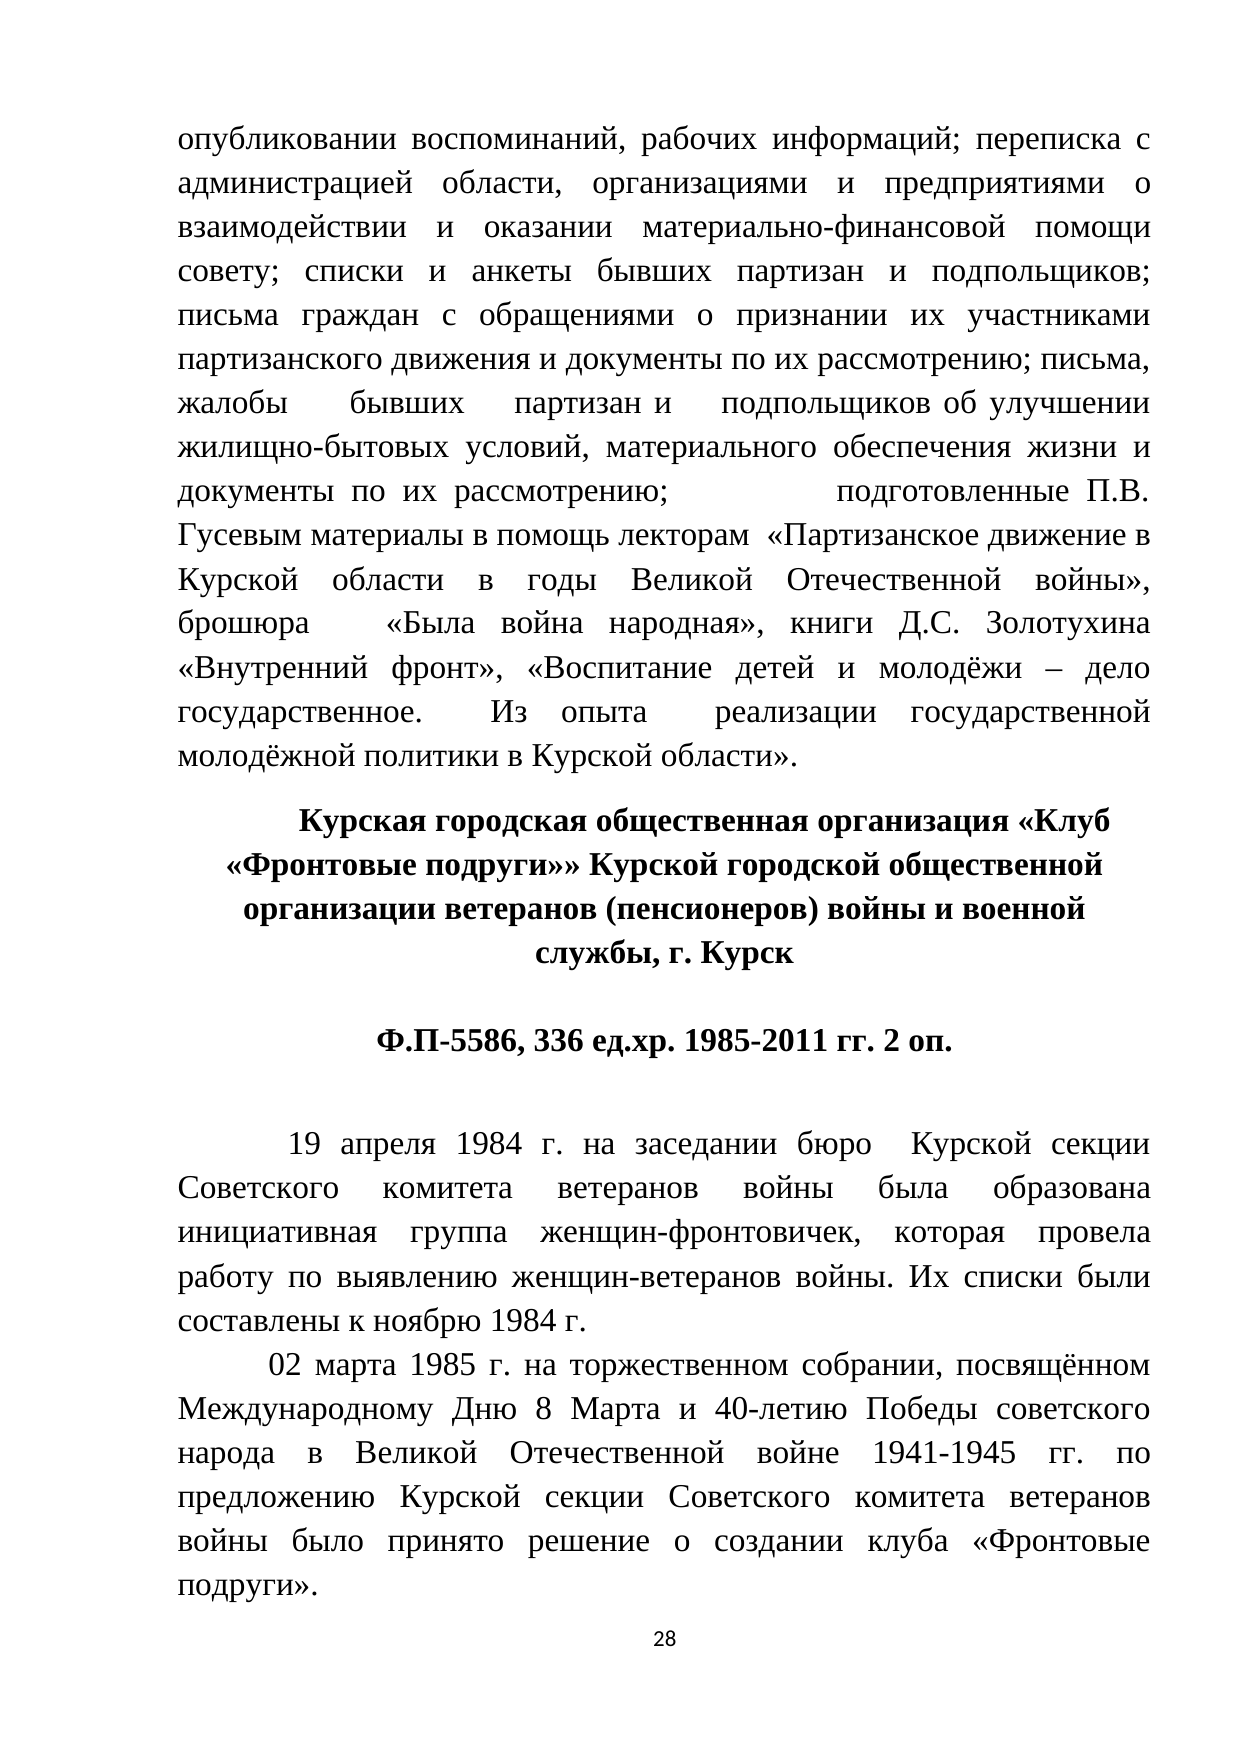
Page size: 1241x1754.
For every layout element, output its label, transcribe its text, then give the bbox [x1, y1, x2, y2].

text 19 апреля 1984 г. на заседании бюро Курской секции Советского комитета ветеранов войны была образована инициативная группа женщин-фронтовичек, которая провела работу по выявлению женщин-ветеранов войны. Их списки были составлены к ноябрю 1984 г. [177, 1124, 1152, 1338]
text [177, 118, 1152, 773]
text Ф.П-5586, 336 ед.хр. 1985-2011 гг. 2 оп. [177, 1020, 1152, 1058]
text 02 марта 1985 г. на торжественном собрании, посвящённом Международному Дню 8 Марта и 40-летию Победы советского народа в Великой Отечественной войне 1941-1945 гг. по предложению Курской секции Советского комитета ветеранов войны было принято решение о создании клуба «Фронтовые подруги». [177, 1344, 1152, 1603]
text Курская городская общественная организация «Клуб «Фронтовые подруги»» Курской городской общественной организации ветеранов (пенсионеров) войны и военной службы, г. Курск [177, 800, 1152, 970]
